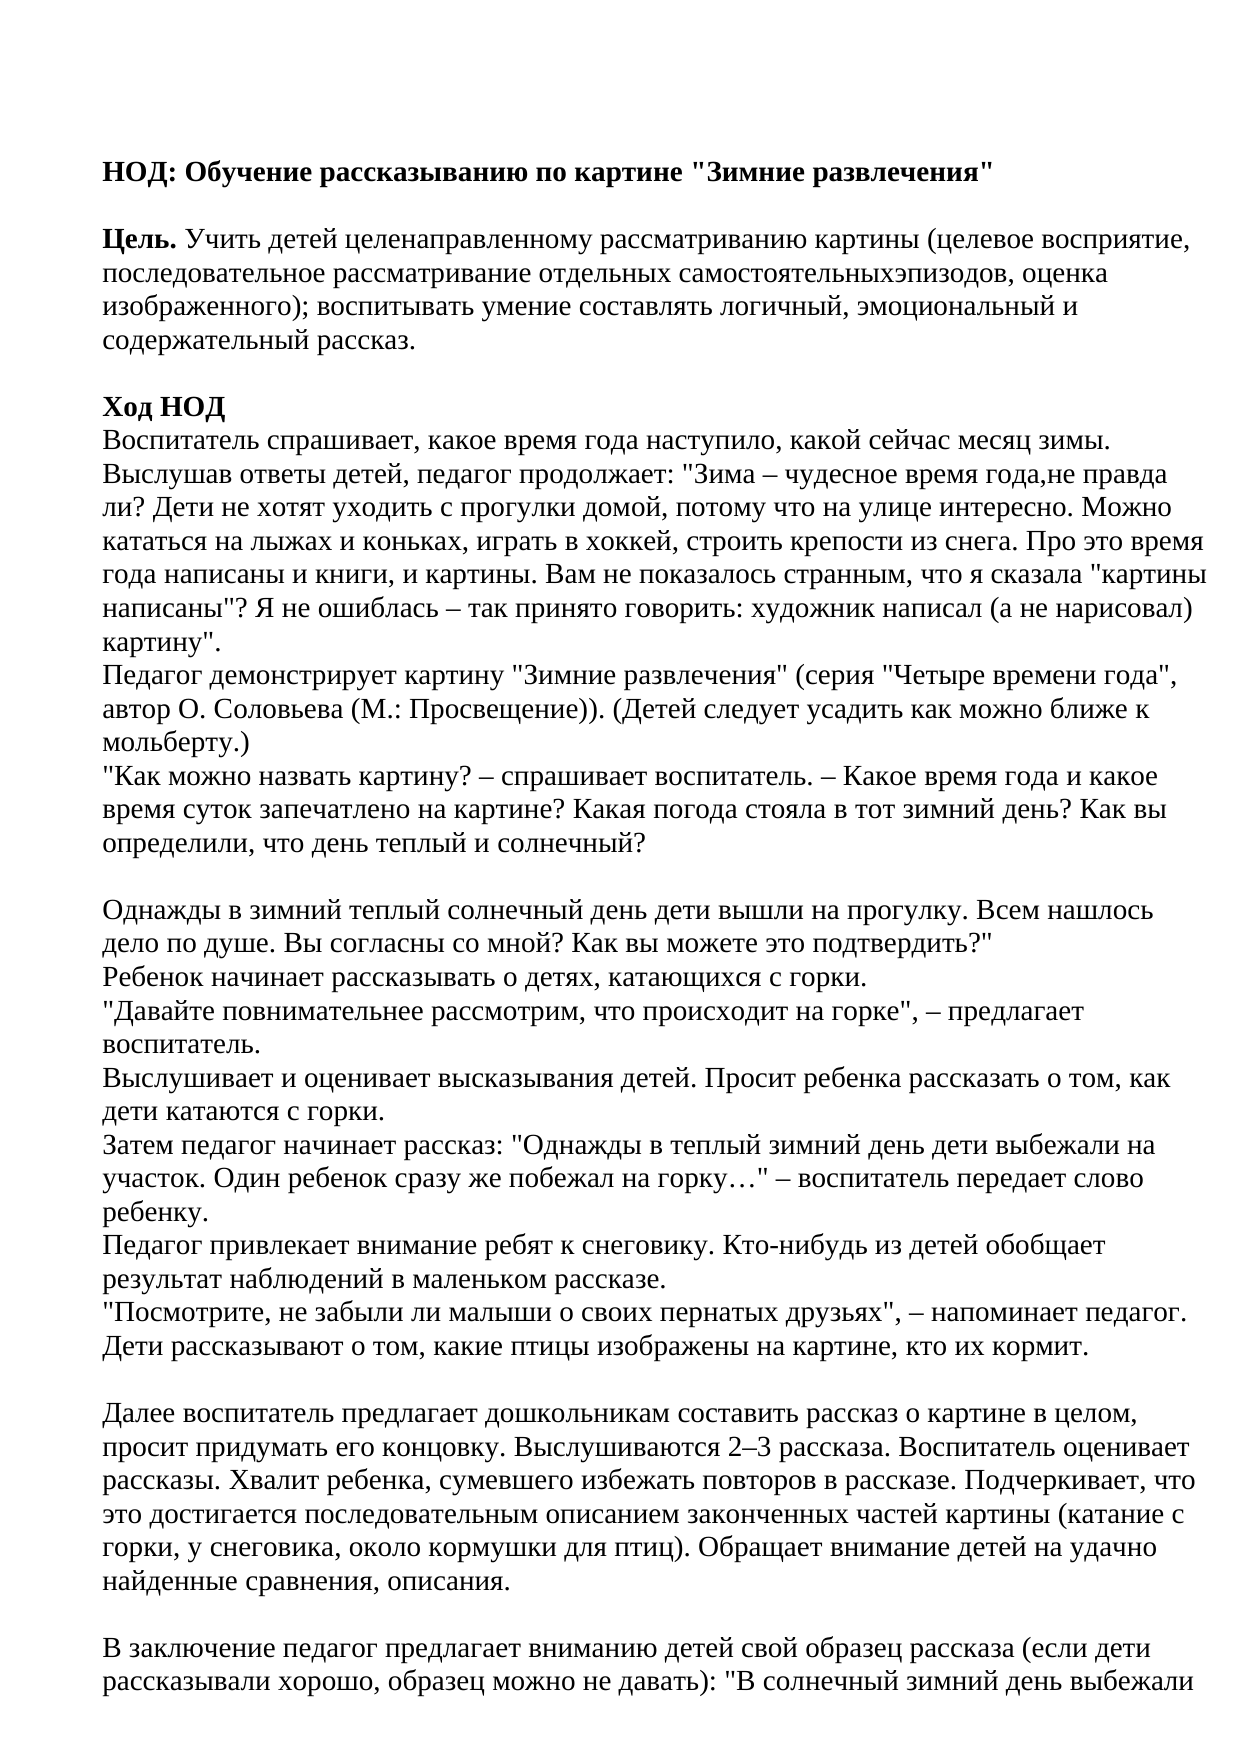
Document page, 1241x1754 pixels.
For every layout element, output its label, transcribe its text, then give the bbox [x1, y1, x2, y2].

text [102, 1630, 1209, 1697]
text Педагог привлекает внимание ребят к снеговику. Кто-нибудь из детей обобщает результат наблюдений в маленьком рассказе. [102, 1227, 1209, 1294]
text Далее воспитатель предлагает дошкольникам составить рассказ о картине в целом, просит придумать его концовку. Выслушиваются 2–3 рассказа. Воспитатель оценивает рассказы. Хвалит ребенка, сумевшего избежать повторов в рассказе. Подчеркивает, что это достигается последовательным описанием законченных частей картины (катание с горки, у снеговика, около кормушки для птиц). Обращает внимание детей на удачно найденные сравнения, описания. [102, 1395, 1209, 1596]
subtitle НОД: Обучение рассказыванию по картине "Зимние развлечения" [102, 154, 1209, 188]
subtitle Ход НОД [102, 389, 1209, 422]
text "Давайте повнимательнее рассмотрим, что происходит на горке", – предлагает воспитатель. [102, 993, 1209, 1060]
text Педагог демонстрирует картину "Зимние развлечения" (серия "Четыре времени года", автор О. Соловьева (М.: Просвещение)). (Детей следует усадить как можно ближе к мольберту.) [102, 657, 1209, 758]
text Ребенок начинает рассказывать о детях, катающихся с горки. [102, 959, 1209, 993]
text Затем педагог начинает рассказ: "Однажды в теплый зимний день дети выбежали на участок. Один ребенок сразу же побежал на горку…" – воспитатель передает слово ребенку. [102, 1127, 1209, 1227]
text Воспитатель спрашивает, какое время года наступило, какой сейчас месяц зимы. Выслушав ответы детей, педагог продолжает: "Зима – чудесное время года,не правда ли? Дети не хотят уходить с прогулки домой, потому что на улице интересно. Можно кататься на лыжах и коньках, играть в хоккей, строить крепости из снега. Про это время года написаны и книги, и картины. Вам не показалось странным, что я сказала "картины написаны"? Я не ошиблась – так принято говорить: художник написал (а не нарисовал) картину". [102, 422, 1209, 657]
text Цель. Учить детей целенаправленному рассматриванию картины (целевое восприятие, последовательное рассматривание отдельных самостоятельныхэпизодов, оценка изображенного); воспитывать умение составлять логичный, эмоциональный и содержательный рассказ. [102, 221, 1209, 355]
text "Посмотрите, не забыли ли малыши о своих пернатых друзьях", – напоминает педагог. Дети рассказывают о том, какие птицы изображены на картине, кто их кормит. [102, 1294, 1209, 1362]
text "Как можно назвать картину? – спрашивает воспитатель. – Какое время года и какое время суток запечатлено на картине? Какая погода стояла в тот зимний день? Как вы определили, что день теплый и солнечный? [102, 758, 1209, 858]
text Выслушивает и оценивает высказывания детей. Просит ребенка рассказать о том, как дети катаются с горки. [102, 1060, 1209, 1127]
text Однажды в зимний теплый солнечный день дети вышли на прогулку. Всем нашлось дело по душе. Вы согласны со мной? Как вы можете это подтвердить?" [102, 892, 1209, 959]
